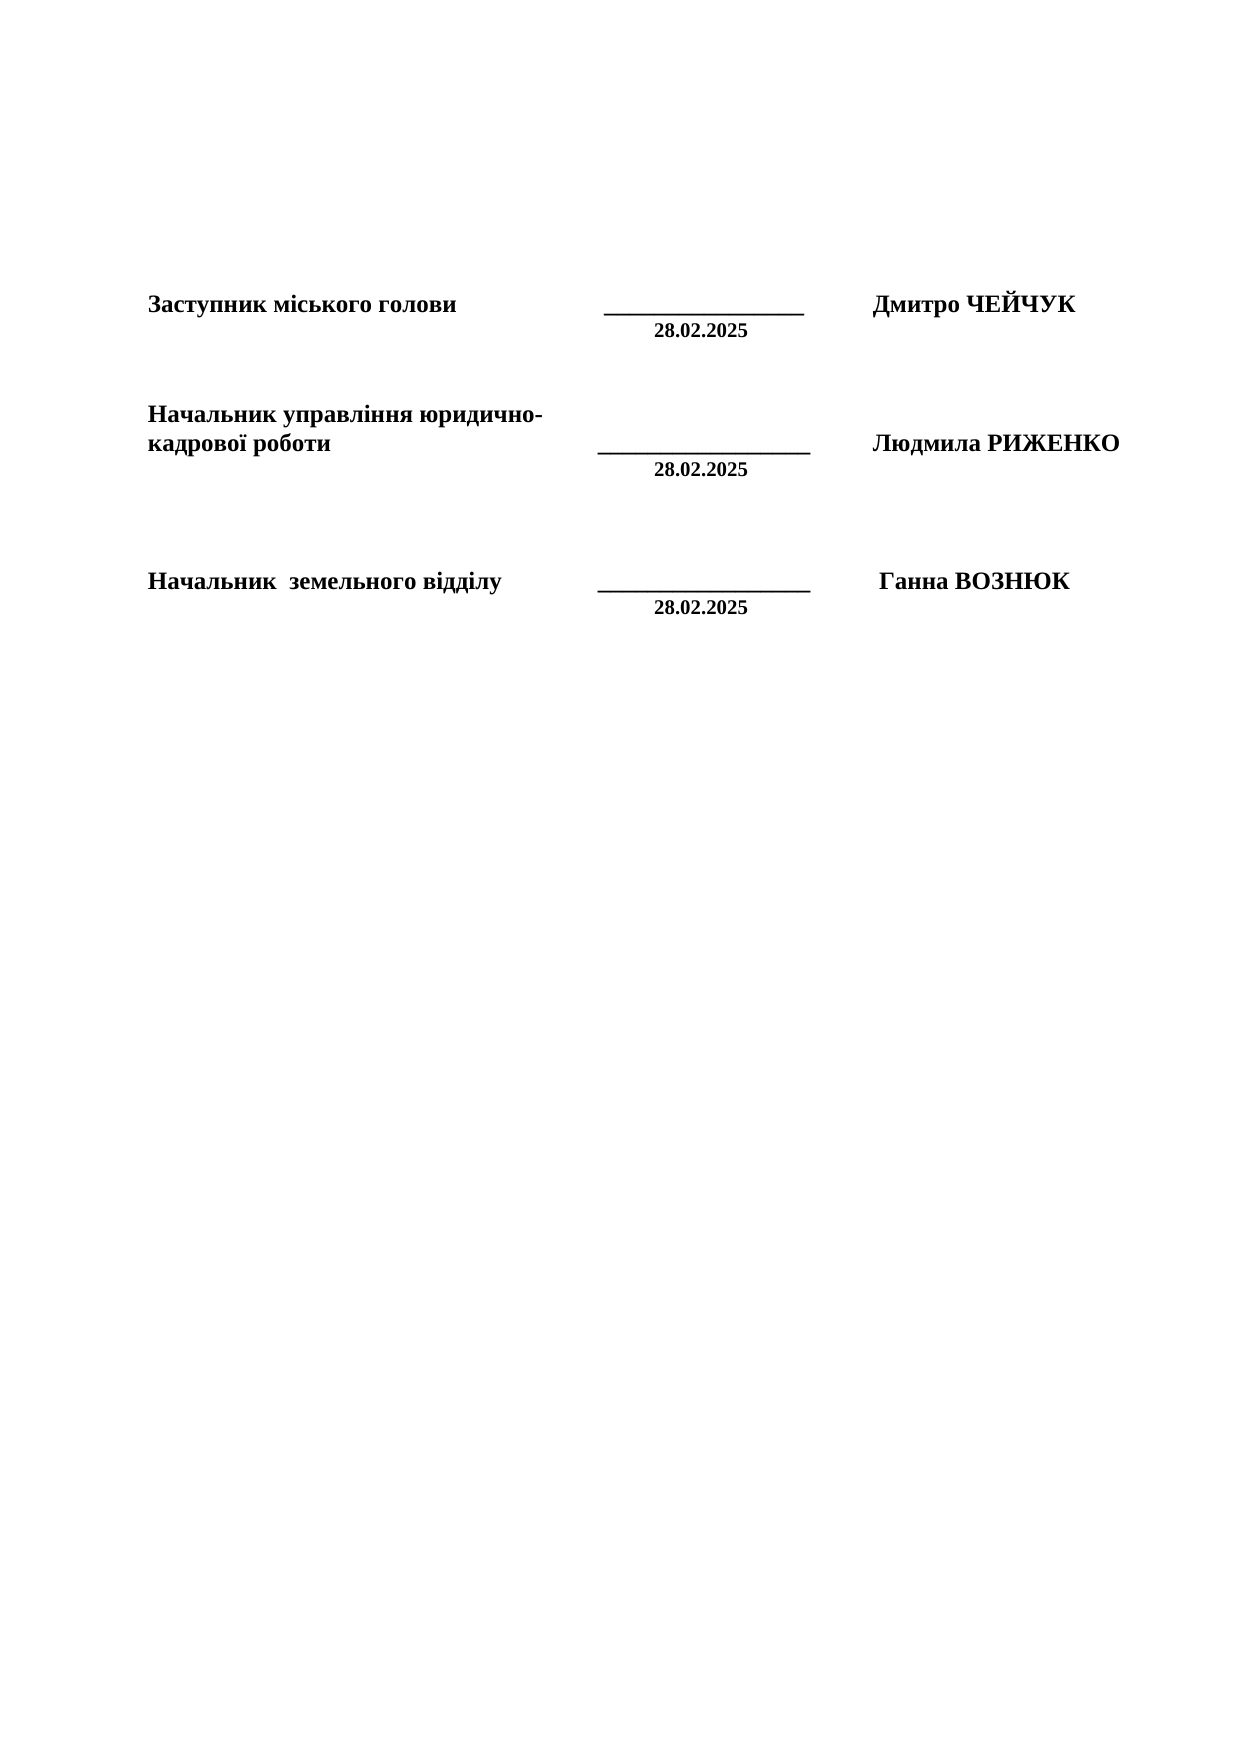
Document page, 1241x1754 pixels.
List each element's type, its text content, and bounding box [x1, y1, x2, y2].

text Начальник управління юридично- [148, 371, 1152, 428]
text Заступник міського голови ________________ Дмитро ЧЕЙЧУК [148, 289, 1152, 318]
text 28.02.2025 [148, 594, 1152, 619]
text 28.02.2025 [148, 318, 1152, 342]
text Начальник земельного відділу _________________ Ганна ВОЗНЮК [148, 566, 1152, 594]
text кадрової роботи _________________ Людмила РИЖЕНКО [148, 428, 1152, 457]
text 28.02.2025 [148, 457, 1152, 566]
